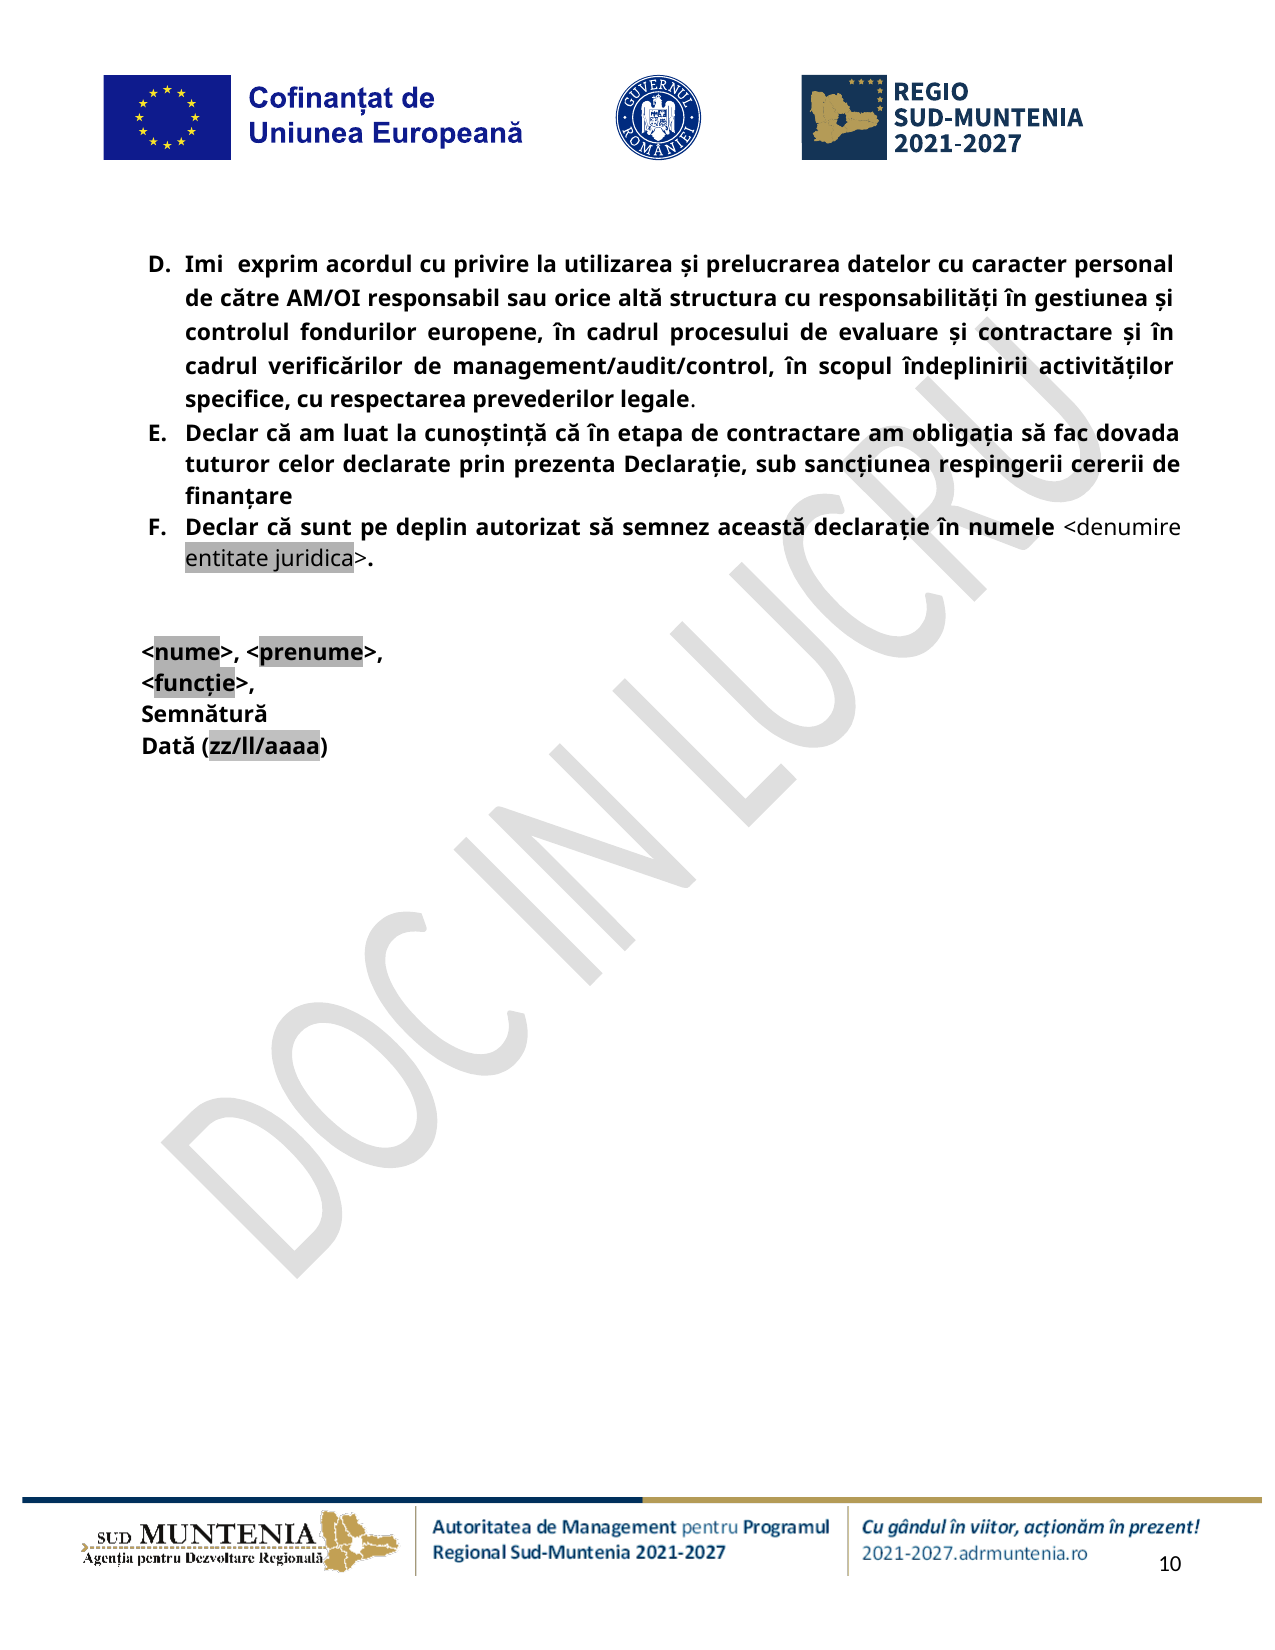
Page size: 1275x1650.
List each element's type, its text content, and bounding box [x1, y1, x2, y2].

picture [22, 1497, 1263, 1577]
list <funcție>, [235, 667, 1181, 698]
list Semnătură [141, 698, 1181, 729]
list <nume>, <prenume>, [220, 636, 259, 667]
list <nume>, <prenume>, [363, 636, 1181, 667]
list Declar că sunt pe deplin autorizat să semnez această declaraţie în numele <denumire entitate juridica>. [148, 511, 1181, 573]
list Imi exprim acordul cu privire la utilizarea şi prelucrarea datelor cu caracter personal de către AM/OI responsabil sau orice altă structura cu responsabilități în gestiunea și controlul fondurilor europene, în cadrul procesului de evaluare și contractare și în cadrul verificărilor de management/audit/control, în scopul îndeplinirii activităților specifice, cu respectarea prevederilor legale. [148, 248, 1174, 414]
list Dată (zz/ll/aaaa) [141, 729, 1181, 761]
list Declar că am luat la cunoștință că în etapa de contractare am obligația să fac dovada tuturor celor declarate prin prezenta Declarație, sub sancțiunea respingerii cererii de finanțare [148, 417, 1181, 511]
